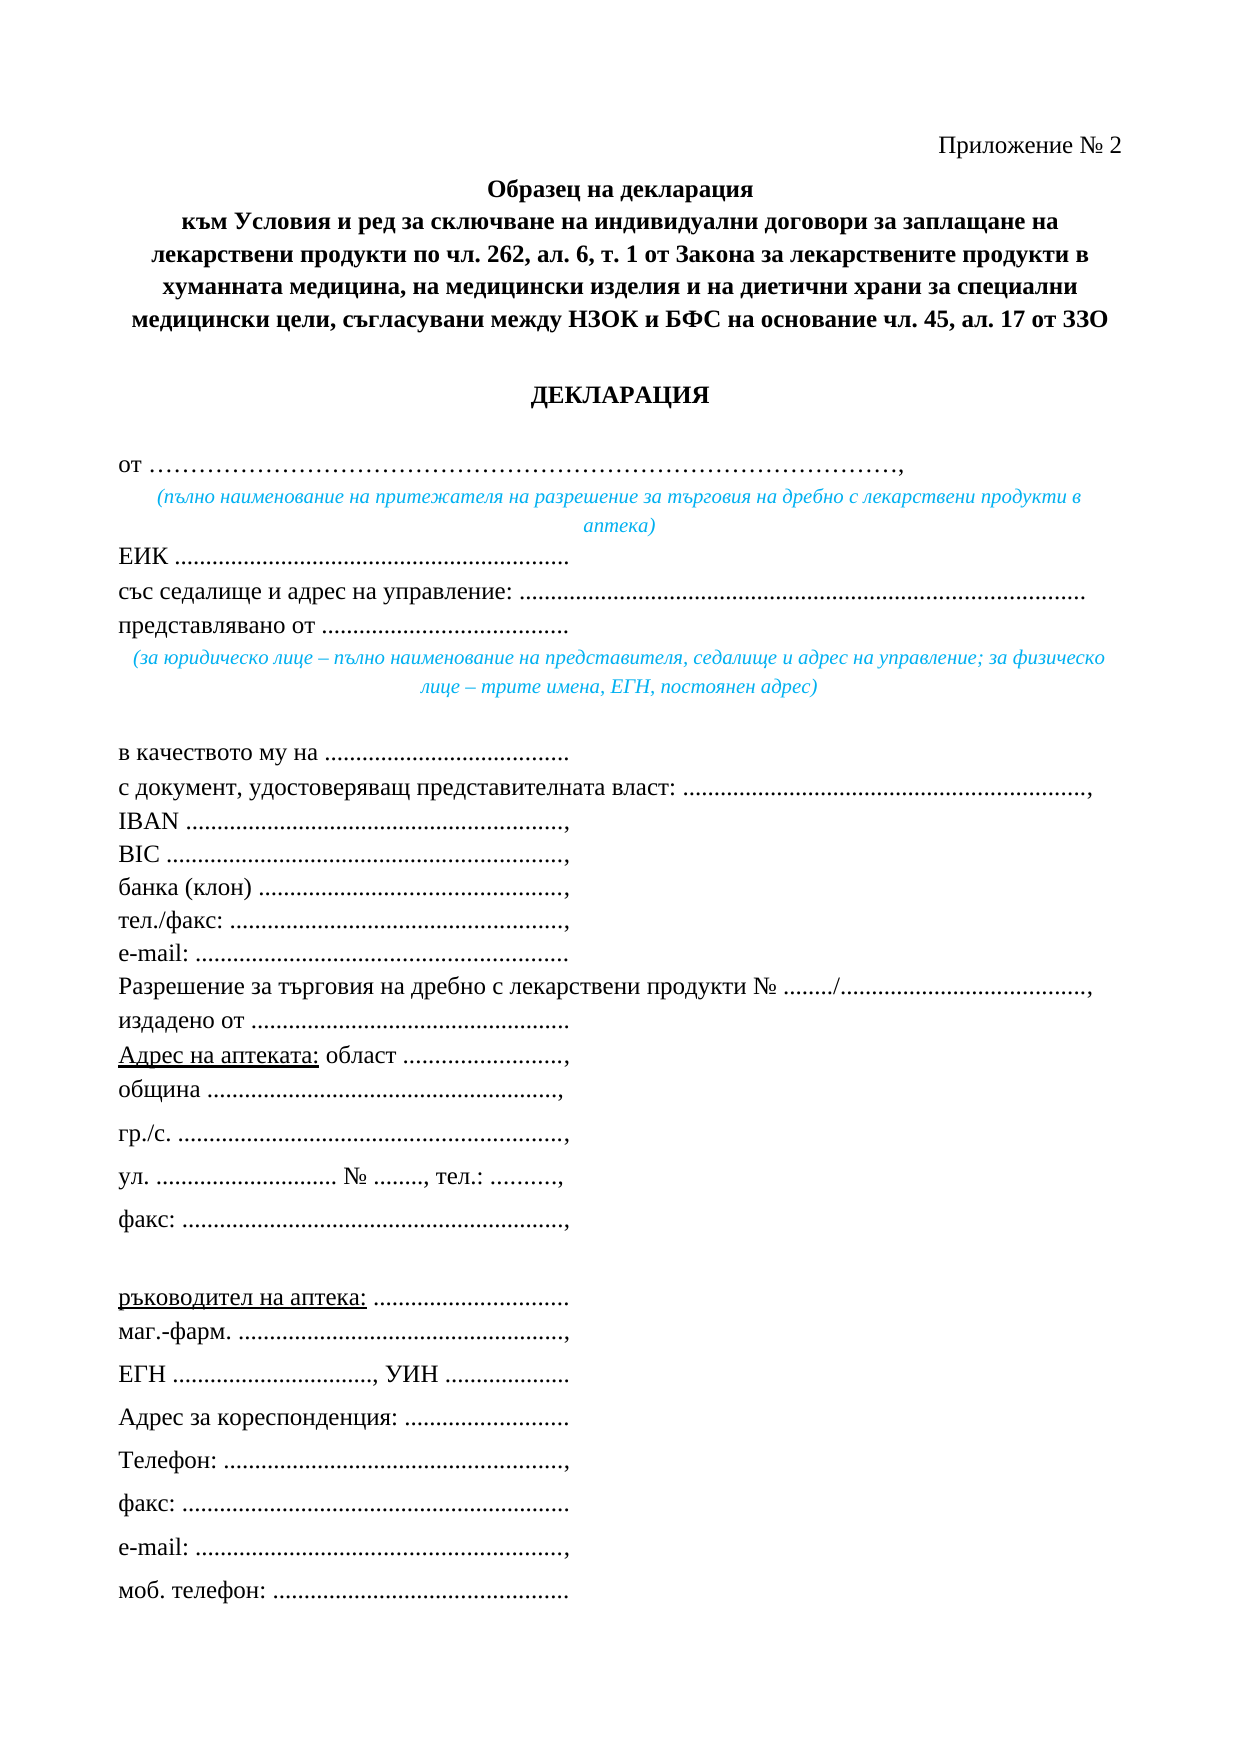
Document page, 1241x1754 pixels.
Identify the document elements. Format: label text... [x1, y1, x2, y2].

text Образец на декларация [118, 174, 1122, 203]
text (за юридическо лице – пълно наименование на представителя, седалище и адрес на управление; за физическо лице – трите имена, ЕГН, постоянен адрес) [118, 645, 1122, 698]
text е-mail: , [118, 1532, 1122, 1560]
text представлявано от [118, 610, 1122, 639]
text към Условия и ред за сключване на индивидуални договори за заплащане на лекарствени продукти по чл. 262, ал. 6, т. 1 от Закона за лекарствените продукти в хуманната медицина, на медицински изделия и на диетични храни за специални медицински цели, съгласувани между НЗОК и БФС на основание чл. 45, ал. 17 от ЗЗО [118, 206, 1122, 332]
text e-mail: [118, 938, 1122, 967]
text издадено от [118, 1006, 1122, 1034]
text Телефон: , [118, 1445, 1122, 1474]
text с документ, удостоверяващ представителната власт: , [118, 772, 1122, 800]
text ДЕКЛАРАЦИЯ [118, 380, 1122, 409]
text Адрес на аптеката: област , [118, 1040, 1122, 1069]
text гр./с. , [118, 1118, 1122, 1146]
text Приложение № 2 [118, 130, 1122, 159]
text община , [118, 1074, 1122, 1103]
text от ………………………………………………………………………………, [118, 449, 1122, 478]
text маг.-фарм. , [118, 1316, 1122, 1345]
text ул. ............................. № ........, тел.: , [118, 1161, 1122, 1189]
text факс: [118, 1488, 1122, 1517]
text факс: , [118, 1204, 1122, 1233]
text (пълно наименование на притежателя на разрешение за търговия на дребно с лекарствени продукти в аптека) [118, 484, 1122, 537]
text BIC , [118, 839, 1122, 868]
text Адрес за кореспонденция: [118, 1402, 1122, 1431]
text тел./факс: , [118, 905, 1122, 934]
text със седалище и адрес на управление: [118, 576, 1122, 605]
text ЕГН ................................, УИН [118, 1359, 1122, 1388]
text Разрешение за търговия на дребно с лекарствени продукти № ......../ , [118, 971, 1122, 1000]
text моб. телефон: [118, 1575, 1122, 1603]
text банка (клон) , [118, 872, 1122, 901]
text IBAN , [118, 806, 1122, 835]
text ръководител на аптека: [118, 1282, 1122, 1310]
text ЕИК [118, 541, 1122, 570]
text в качеството му на [118, 737, 1122, 766]
